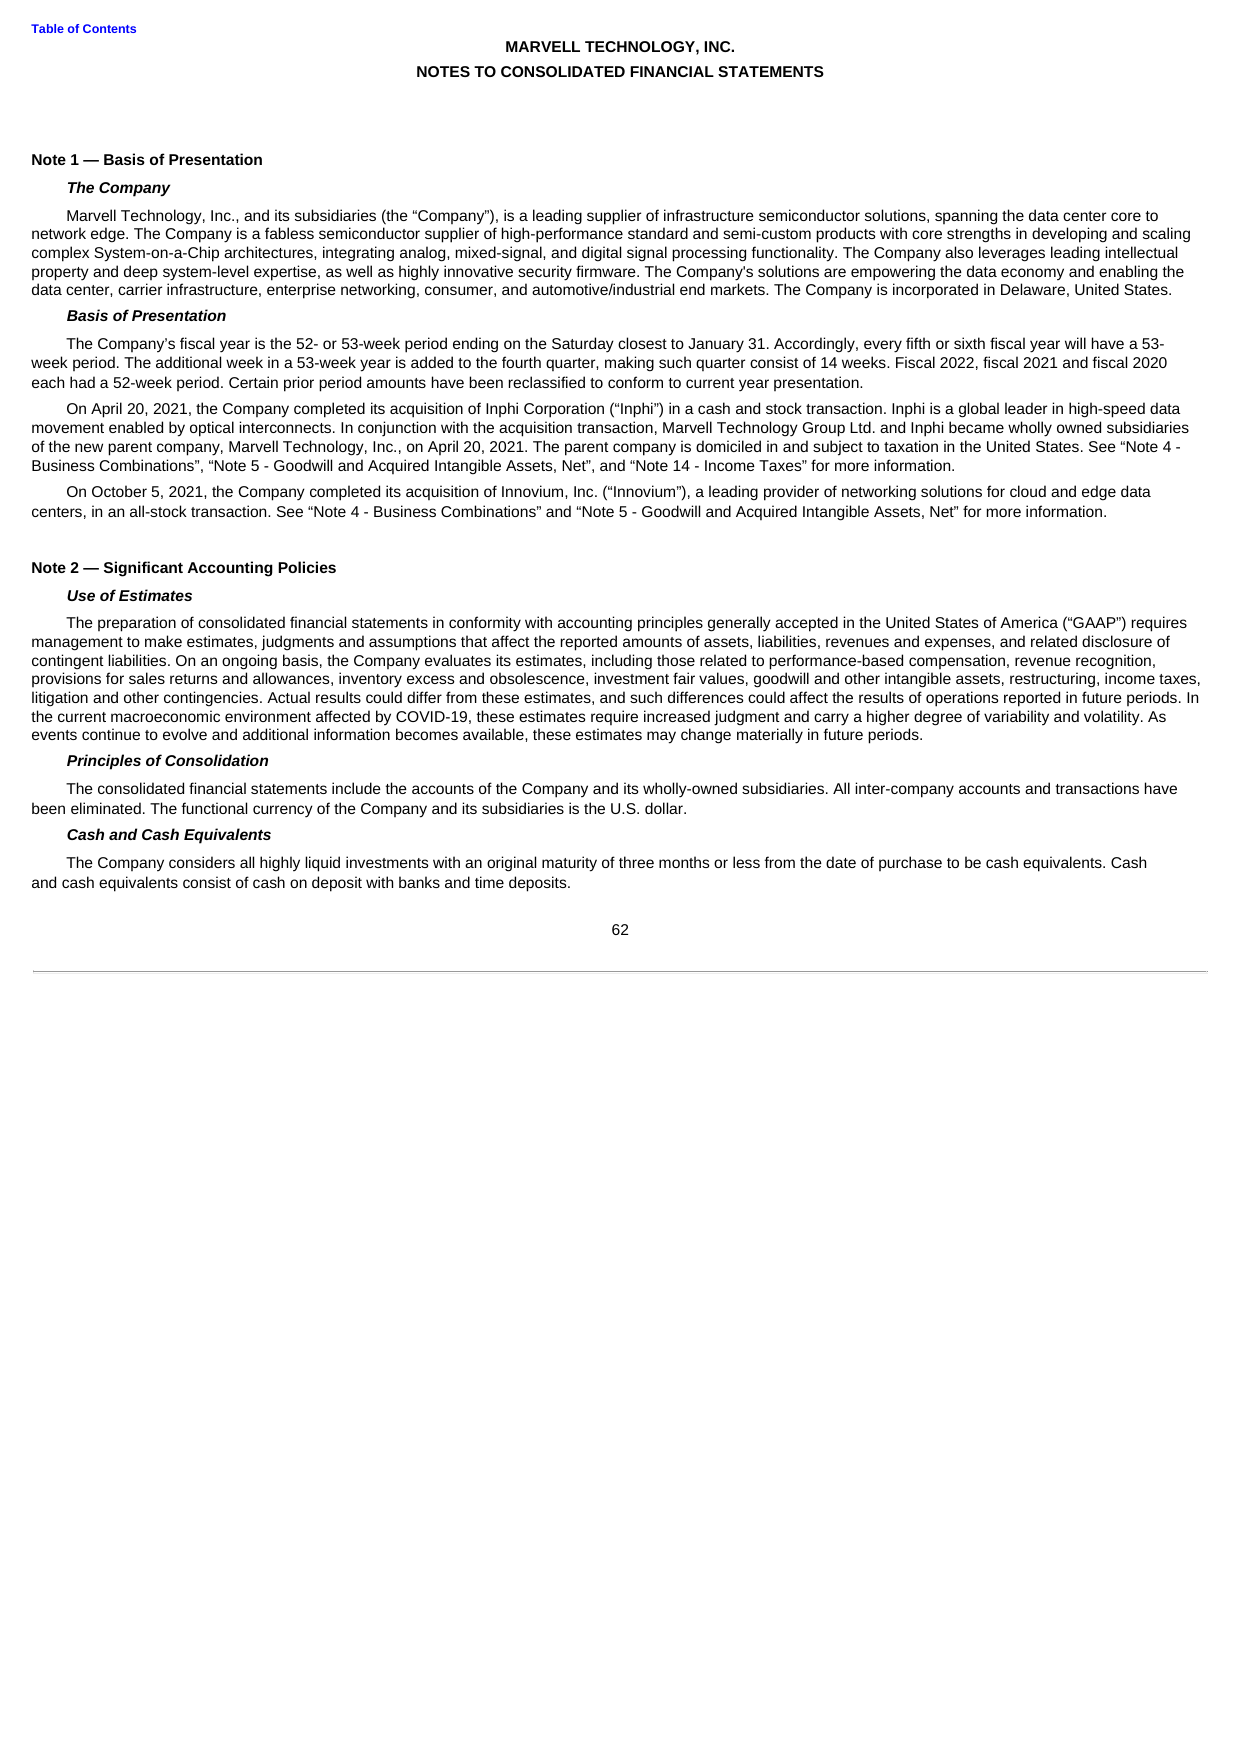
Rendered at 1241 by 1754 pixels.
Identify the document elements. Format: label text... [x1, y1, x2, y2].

text NOTES TO CONSOLIDATED FINANCIAL STATEMENTS [31, 63, 1209, 81]
text The Company’s fiscal year is the 52- or 53-week period ending on the Saturday closest to January 31. Accordingly, every fifth or sixth fiscal year will have a 53-week period. The additional week in a 53-week year is added to the fourth quarter, making such quarter consist of 14 weeks. Fiscal 2022, fiscal 2021 and fiscal 2020 each had a 52-week period. Certain prior period amounts have been reclassified to conform to current year presentation. [31, 335, 1192, 391]
text The preparation of consolidated financial statements in conformity with accounting principles generally accepted in the United States of America (“GAAP”) requires management to make estimates, judgments and assumptions that affect the reported amounts of assets, liabilities, revenues and expenses, and related disclosure of contingent liabilities. On an ongoing basis, the Company evaluates its estimates, including those related to performance-based compensation, revenue recognition, provisions for sales returns and allowances, inventory excess and obsolescence, investment fair values, goodwill and other intangible assets, restructuring, income taxes, litigation and other contingencies. Actual results could differ from these estimates, and such differences could affect the results of operations reported in future periods. In the current macroeconomic environment affected by COVID-19, these estimates require increased judgment and carry a higher degree of variability and volatility. As events continue to evolve and additional information becomes available, these estimates may change materially in future periods. [31, 614, 1203, 744]
text Basis of Presentation [67, 307, 1207, 325]
text The consolidated financial statements include the accounts of the Company and its wholly-owned subsidiaries. All inter-company accounts and transactions have been eliminated. The functional currency of the Company and its subsidiaries is the U.S. dollar. [31, 780, 1194, 818]
text The Company [67, 179, 1207, 197]
text MARVELL TECHNOLOGY, INC. [31, 38, 1209, 56]
text 62 [31, 921, 1209, 939]
text On April 20, 2021, the Company completed its acquisition of Inphi Corporation (“Inphi”) in a cash and stock transaction. Inphi is a global leader in high-speed data movement enabled by optical interconnects. In conjunction with the acquisition transaction, Marvell Technology Group Ltd. and Inphi became wholly owned subsidiaries of the new parent company, Marvell Technology, Inc., on April 20, 2021. The parent company is domiciled in and subject to taxation in the United States. See “Note 4 - Business Combinations”, “Note 5 - Goodwill and Acquired Intangible Assets, Net”, and “Note 14 - Income Taxes” for more information. [31, 400, 1197, 474]
text Use of Estimates [67, 586, 1207, 604]
text Cash and Cash Equivalents [67, 826, 1207, 844]
text On October 5, 2021, the Company completed its acquisition of Innovium, Inc. (“Innovium”), a leading provider of networking solutions for cloud and edge data centers, in an all-stock transaction. See “Note 4 - Business Combinations” and “Note 5 - Goodwill and Acquired Intangible Assets, Net” for more information. [31, 482, 1197, 521]
text Note 2 — Significant Accounting Policies [31, 558, 1207, 576]
text The Company considers all highly liquid investments with an original maturity of three months or less from the date of purchase to be cash equivalents. Cash and cash equivalents consist of cash on deposit with banks and time deposits. [31, 854, 1167, 892]
text Table of Contents [31, 22, 1207, 36]
text Principles of Consolidation [67, 752, 1207, 770]
picture [30, 968, 1209, 975]
text Note 1 — Basis of Presentation [31, 151, 1207, 168]
text Marvell Technology, Inc., and its subsidiaries (the “Company”), is a leading supplier of infrastructure semiconductor solutions, spanning the data center core to network edge. The Company is a fabless semiconductor supplier of high-performance standard and semi-custom products with core strengths in developing and scaling complex System-on-a-Chip architectures, integrating analog, mixed-signal, and digital signal processing functionality. The Company also leverages leading intellectual property and deep system-level expertise, as well as highly innovative security firmware. The Company's solutions are empowering the data economy and enabling the data center, carrier infrastructure, enterprise networking, consumer, and automotive/industrial end markets. The Company is incorporated in Delaware, United States. [31, 206, 1207, 299]
